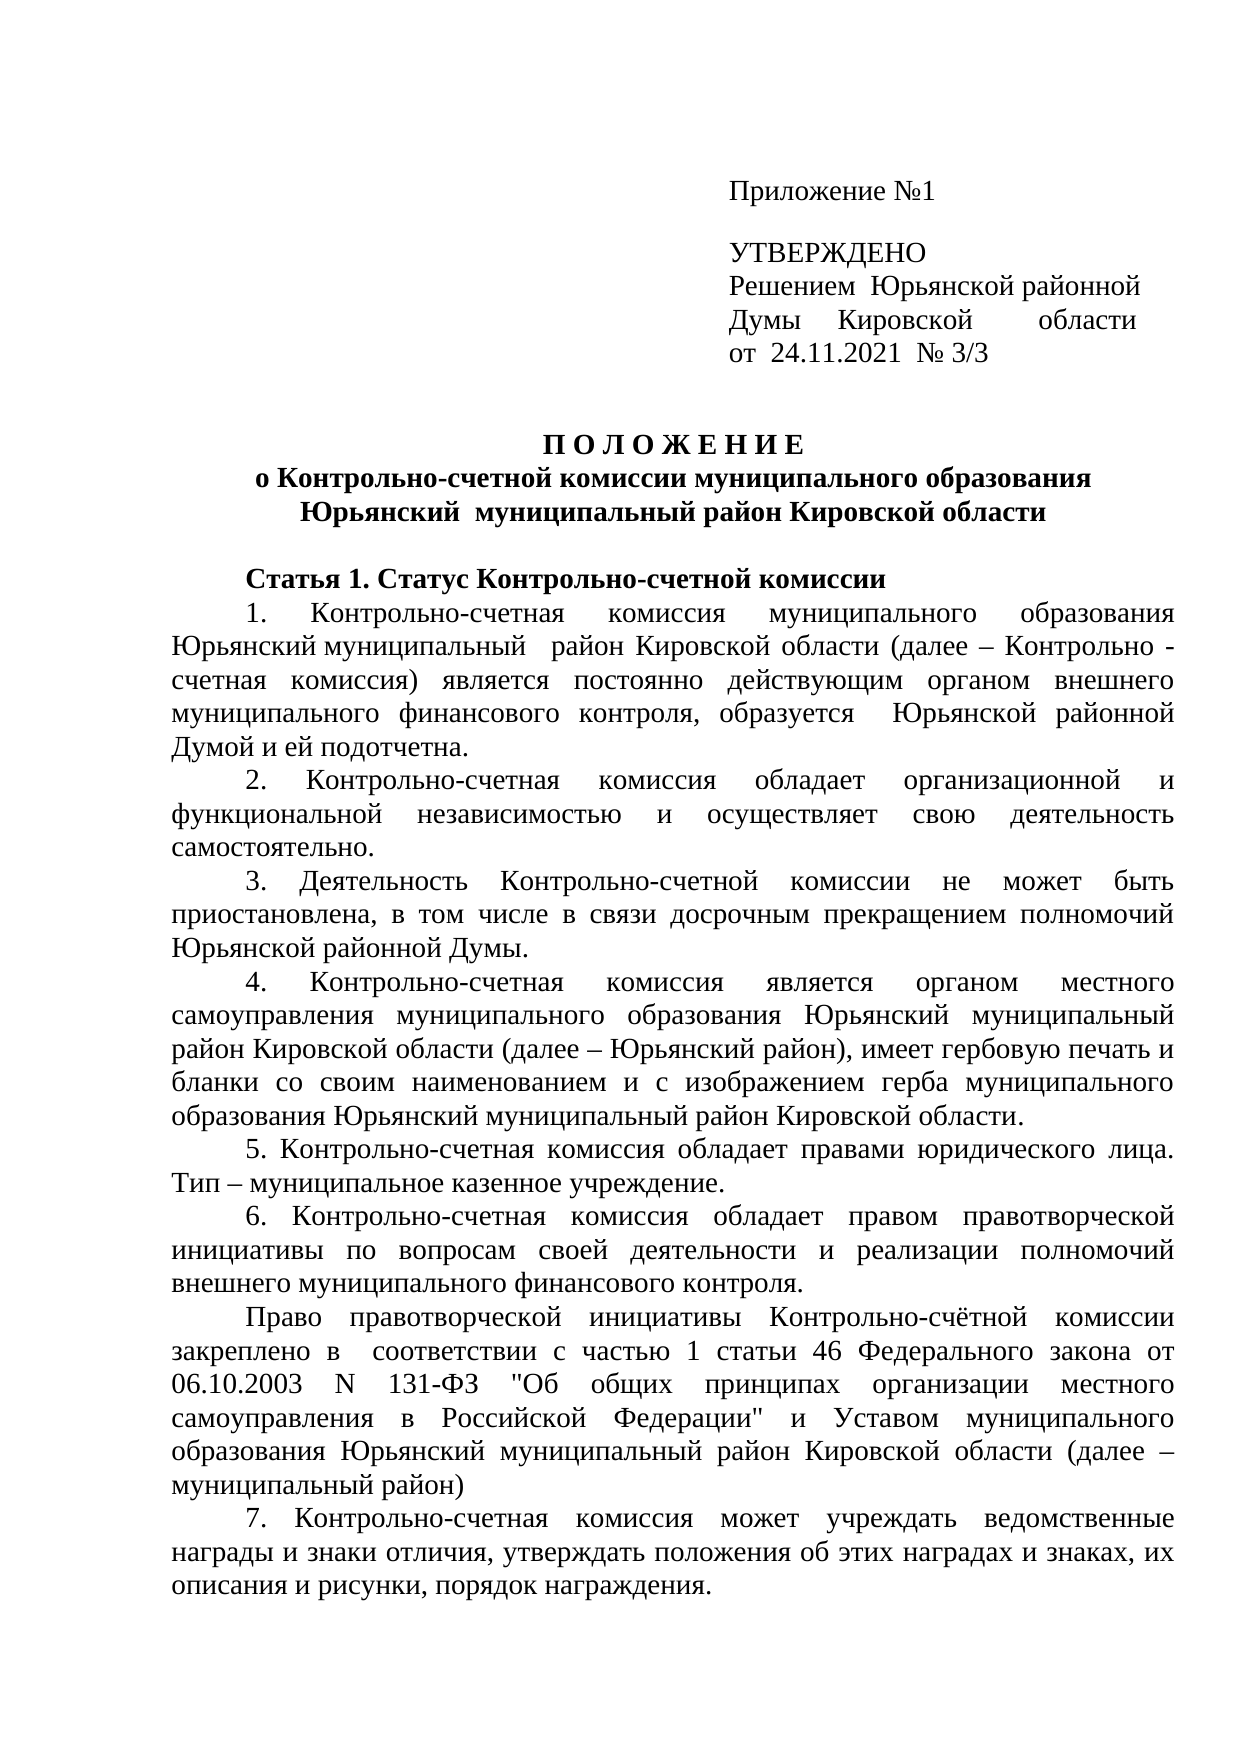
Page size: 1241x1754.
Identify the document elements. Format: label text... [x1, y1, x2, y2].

table_header Приложение №1 УТВЕРЖДЕНО Решением Юрьянской районной Думы Кировской области от 24.11.2021 № 3/3 [717, 173, 1156, 397]
text о Контрольно-счетной комиссии муниципального образования Юрьянский муниципальный район Кировской области [171, 461, 1175, 528]
text Право правотворческой инициативы Контрольно-счётной комиссии закреплено в соответствии с частью 1 статьи 46 Федерального закона от 06.10.2003 N 131-ФЗ "Об общих принципах организации местного самоуправления в Российской Федерации" и Уставом муниципального образования Юрьянский муниципальный район Кировской области (далее – муниципальный район) [171, 1299, 1175, 1500]
text П О Л О Ж Е Н И Е [171, 427, 1175, 461]
text 6. Контрольно-счетная комиссия обладает правом правотворческой инициативы по вопросам своей деятельности и реализации полномочий внешнего муниципального финансового контроля. [171, 1198, 1175, 1299]
text 4. Контрольно-счетная комиссия является органом местного самоуправления муниципального образования Юрьянский муниципальный район Кировской области (далее – Юрьянский район), имеет гербовую печать и бланки со своим наименованием и с изображением герба муниципального образования Юрьянский муниципальный район Кировской области. [171, 964, 1175, 1131]
text 3. Деятельность Контрольно-счетной комиссии не может быть приостановлена, в том числе в связи досрочным прекращением полномочий Юрьянской районной Думы. [171, 863, 1175, 964]
text 7. Контрольно-счетная комиссия может учреждать ведомственные награды и знаки отличия, утверждать положения об этих наградах и знаках, их описания и рисунки, порядок награждения. [171, 1500, 1175, 1601]
text 5. Контрольно-счетная комиссия обладает правами юридического лица. Тип – муниципальное казенное учреждение. [171, 1131, 1175, 1198]
text 2. Контрольно-счетная комиссия обладает организационной и функциональной независимостью и осуществляет свою деятельность самостоятельно. [171, 762, 1175, 863]
text 1. Контрольно-счетная комиссия муниципального образования Юрьянский муниципальный район Кировской области (далее – Контрольно - счетная комиссия) является постоянно действующим органом внешнего муниципального финансового контроля, образуется Юрьянской районной Думой и ей подотчетна. [171, 595, 1175, 762]
title Статья 1. Статус Контрольно-счетной комиссии [171, 561, 1175, 595]
